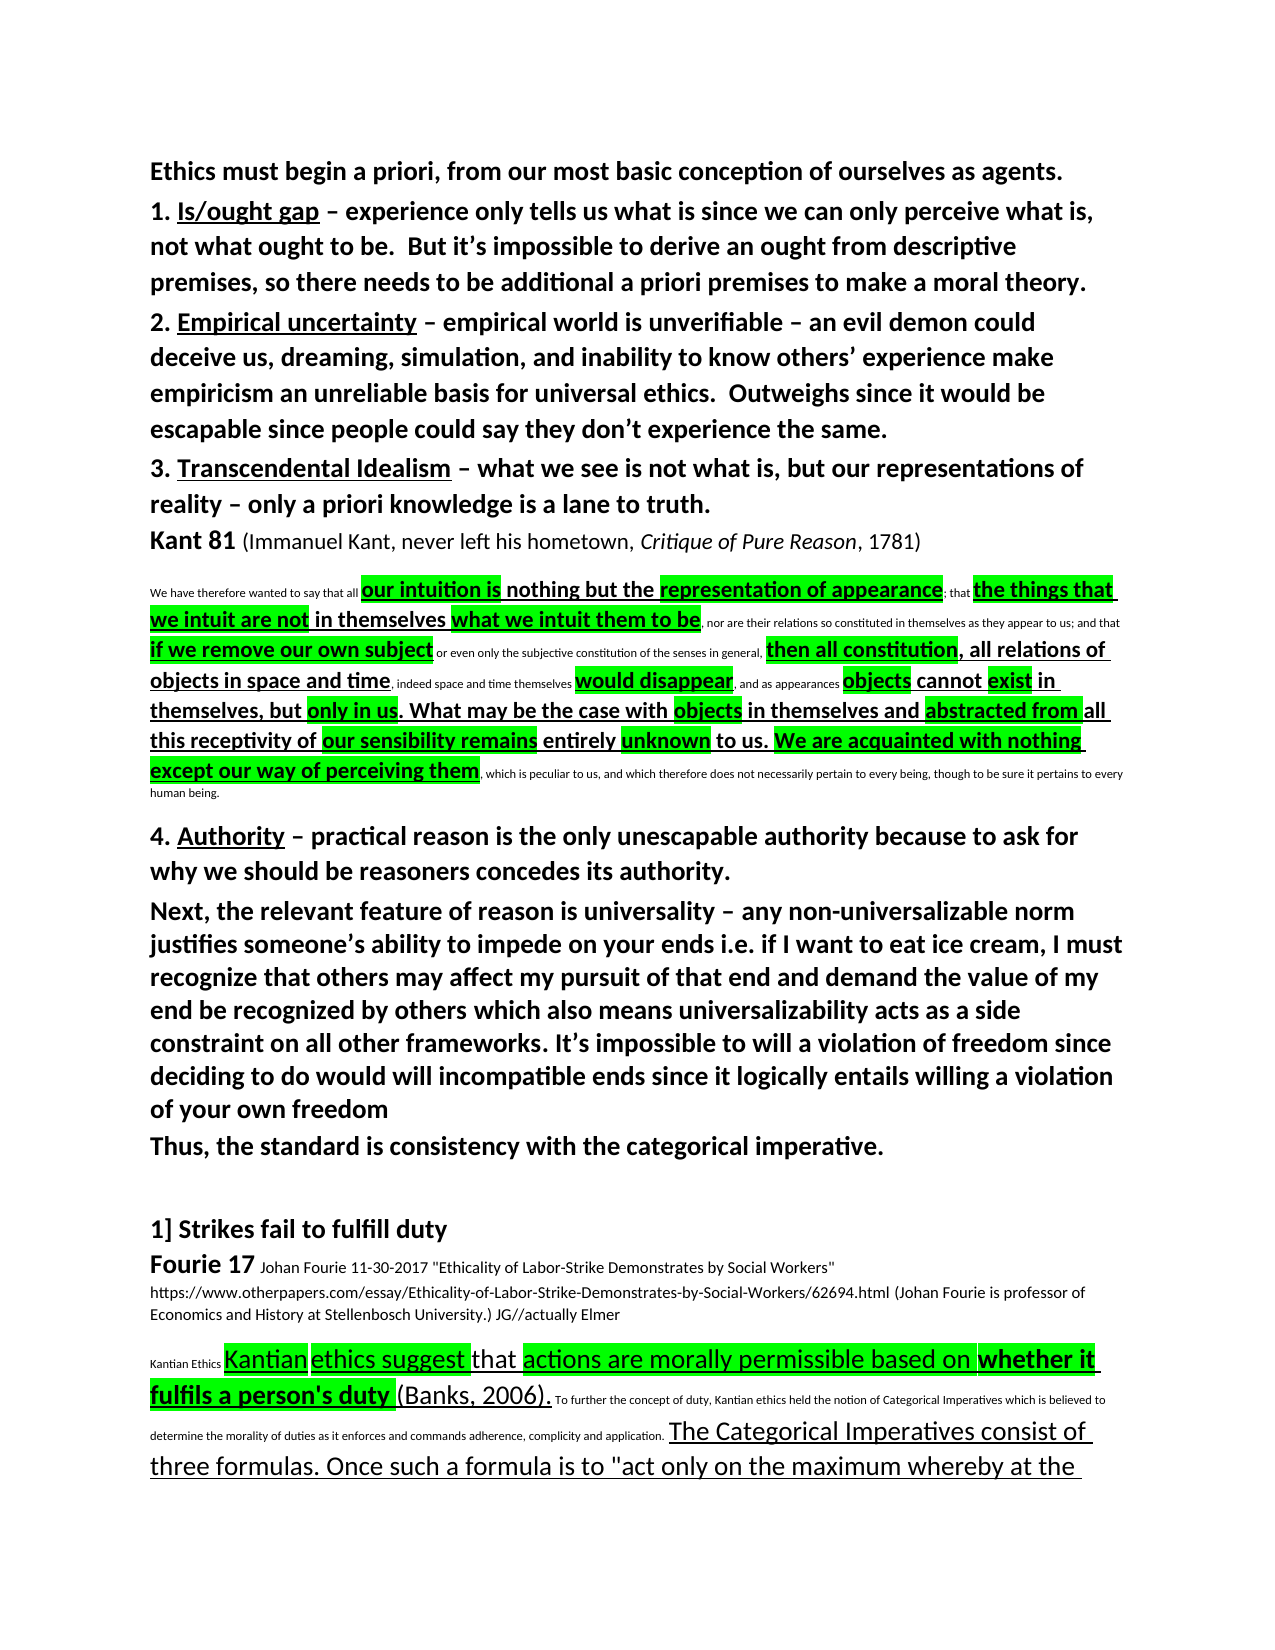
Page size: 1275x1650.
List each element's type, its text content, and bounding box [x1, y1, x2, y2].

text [150, 1343, 1125, 1482]
subtitle 4. Authority – practical reason is the only unescapable authority because to ask for why we should be reasoners concedes its authority. [150, 819, 1125, 887]
subtitle 2. Empirical uncertainty – empirical world is unverifiable – an evil demon could deceive us, dreaming, simulation, and inability to know others’ experience make empiricism an unreliable basis for universal ethics. Outweighs since it would be escapable since people could say they don’t experience the same. [150, 305, 1125, 445]
subtitle Thus, the standard is consistency with the categorical imperative. [150, 1129, 1125, 1162]
subtitle 3. Transcendental Idealism – what we see is not what is, but our representations of reality – only a priori knowledge is a lane to truth. [150, 452, 1125, 520]
text Kant 81 (Immanuel Kant, never left his hometown, Critique of Pure Reason, 1781) [150, 523, 1125, 556]
subtitle 1] Strikes fail to fulfill duty [150, 1212, 1125, 1245]
subtitle Next, the relevant feature of reason is universality – any non-universalizable norm justifies someone’s ability to impede on your ends i.e. if I want to eat ice cream, I must recognize that others may affect my pursuit of that end and demand the value of my end be recognized by others which also means universalizability acts as a side constraint on all other frameworks. It’s impossible to will a violation of freedom since deciding to do would will incompatible ends since it logically entails willing a violation of your own freedom [150, 894, 1125, 1125]
text Fourie 17 Johan Fourie 11-30-2017 "Ethicality of Labor-Strike Demonstrates by Social Workers" https://www.otherpapers.com/essay/Ethicality-of-Labor-Strike-Demonstrates-by-Social-Workers/62694.html (Johan Fourie is professor of Economics and History at Stellenbosch University.) JG//actually Elmer [150, 1248, 1125, 1324]
subtitle 1. Is/ought gap – experience only tells us what is since we can only perceive what is, not what ought to be. But it’s impossible to derive an ought from descriptive premises, so there needs to be additional a priori premises to make a moral theory. [150, 194, 1125, 298]
subtitle Ethics must begin a priori, from our most basic conception of ourselves as agents. [150, 154, 1125, 187]
text We have therefore wanted to say that all our intuition is nothing but the representation of appearance; that the things that we intuit are not in themselves what we intuit them to be, nor are their relations so constituted in themselves as they appear to us; and that if we remove our own subject or even only the subjective constitution of the senses in general, then all constitution, all relations of objects in space and time, indeed space and time themselves would disappear, and as appearances objects cannot exist in themselves, but only in us. What may be the case with objects in themselves and abstracted from all this receptivity of our sensibility remains entirely unknown to us. We are acquainted with nothing except our way of perceiving them, which is peculiar to us, and which therefore does not necessarily pertain to every being, though to be sure it pertains to every human being. [150, 575, 1125, 801]
